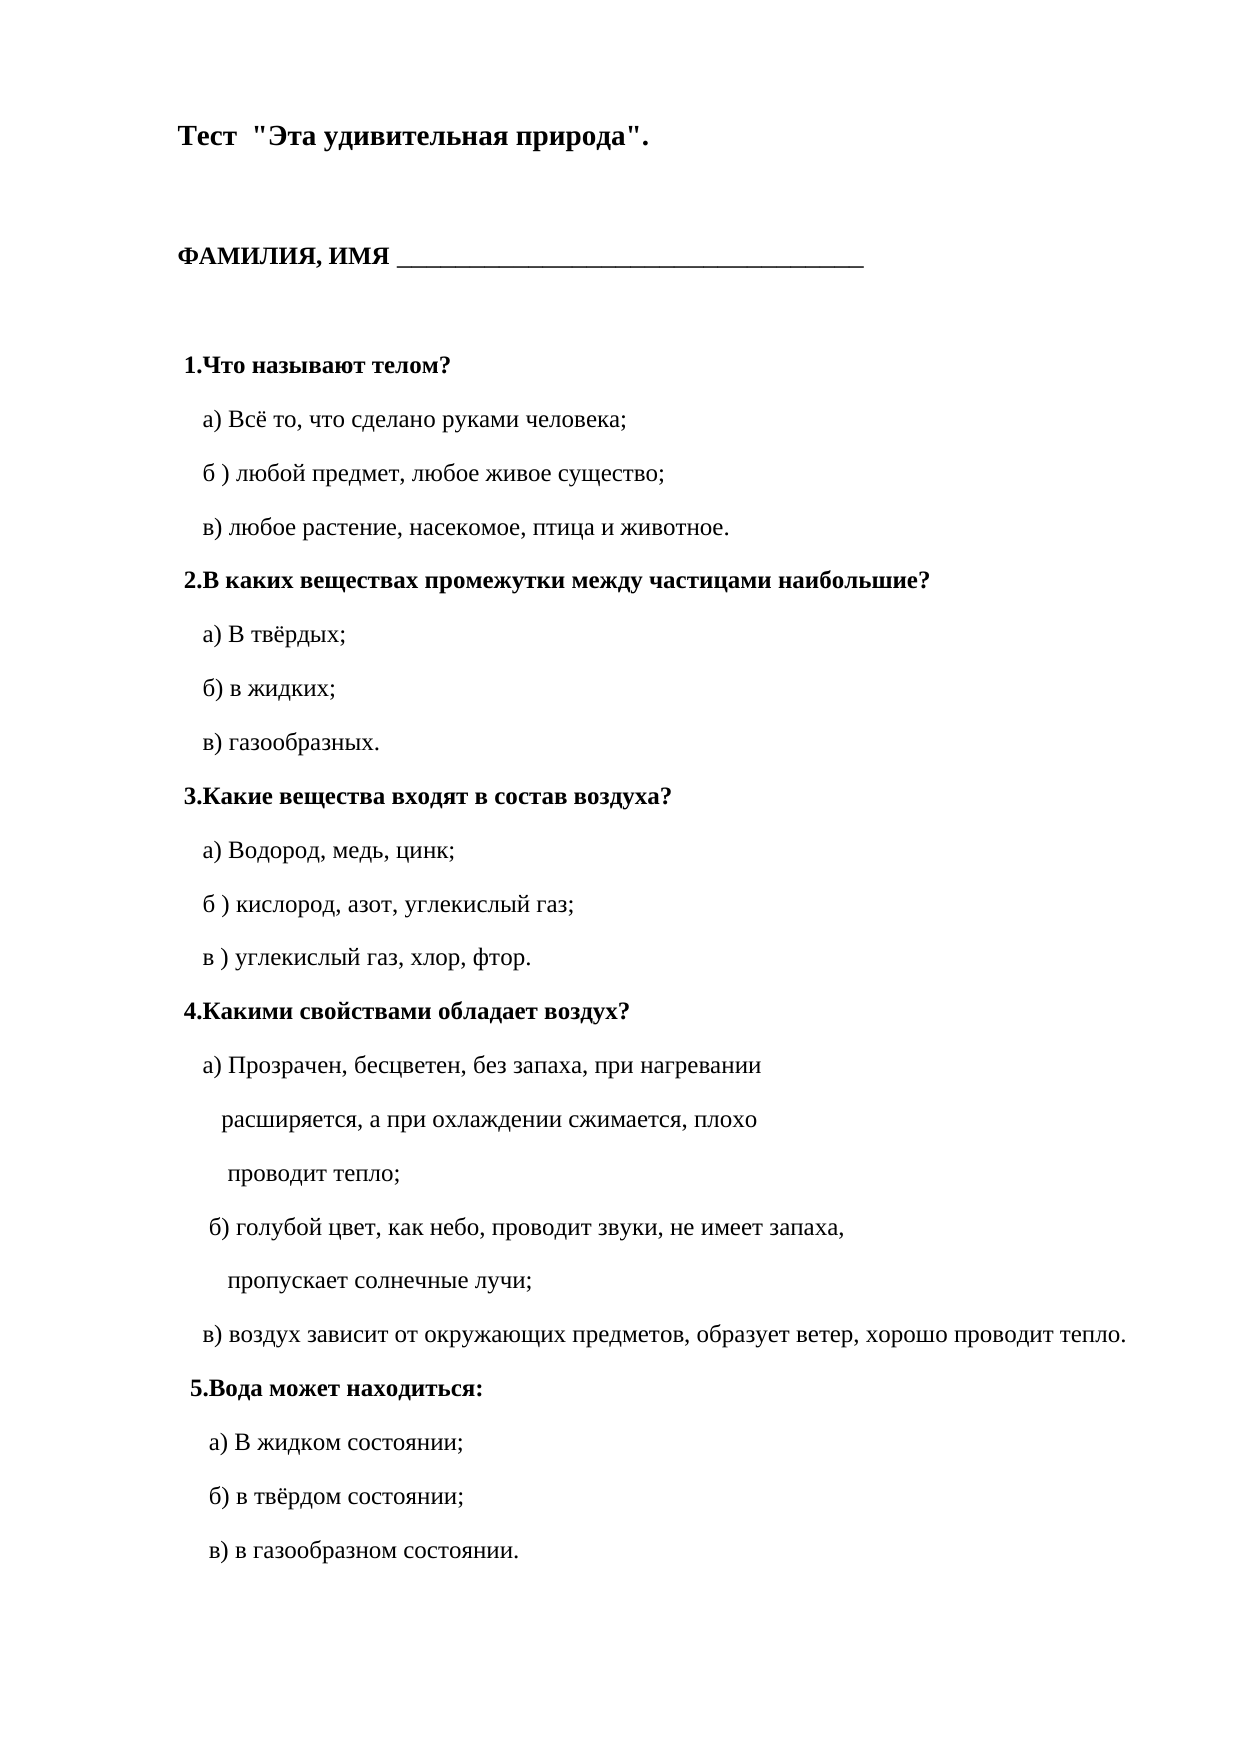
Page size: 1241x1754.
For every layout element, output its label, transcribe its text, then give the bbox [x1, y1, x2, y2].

text Тест "Эта удивительная природа". [177, 118, 1152, 152]
text б) в жидких; [177, 673, 1152, 702]
text 2.В каких веществах промежутки между частицами наибольшие? [177, 566, 1152, 594]
text в) воздух зависит от окружающих предметов, образует ветер, хорошо проводит тепло. [177, 1319, 1152, 1348]
text 5.Вода может находиться: [177, 1373, 1152, 1402]
text ФАМИЛИЯ, ИМЯ ________________________________ [177, 237, 1152, 270]
text в) газообразных. [177, 727, 1152, 756]
text в ) углекислый газ, хлор, фтор. [177, 942, 1152, 971]
text 1.Что называют телом? [177, 350, 1152, 379]
text а) Водород, медь, цинк; [177, 835, 1152, 863]
text в) любое растение, насекомое, птица и животное. [177, 512, 1152, 540]
text пропускает солнечные лучи; [177, 1266, 1152, 1294]
text а) В жидком состоянии; [177, 1427, 1152, 1456]
text а) Прозрачен, бесцветен, без запаха, при нагревании [177, 1050, 1152, 1079]
text а) Всё то, что сделано руками человека; [177, 404, 1152, 433]
text б ) любой предмет, любое живое существо; [177, 458, 1152, 487]
text расширяется, а при охлаждении сжимается, плохо [177, 1104, 1152, 1133]
text проводит тепло; [177, 1158, 1152, 1187]
text 4.Какими свойствами обладает воздух? [177, 996, 1152, 1025]
text б ) кислород, азот, углекислый газ; [177, 889, 1152, 917]
text б) голубой цвет, как небо, проводит звуки, не имеет запаха, [177, 1212, 1152, 1241]
text 3.Какие вещества входят в состав воздуха? [177, 781, 1152, 810]
text в) в газообразном состоянии. [177, 1535, 1152, 1564]
text б) в твёрдом состоянии; [177, 1481, 1152, 1510]
text а) В твёрдых; [177, 619, 1152, 648]
